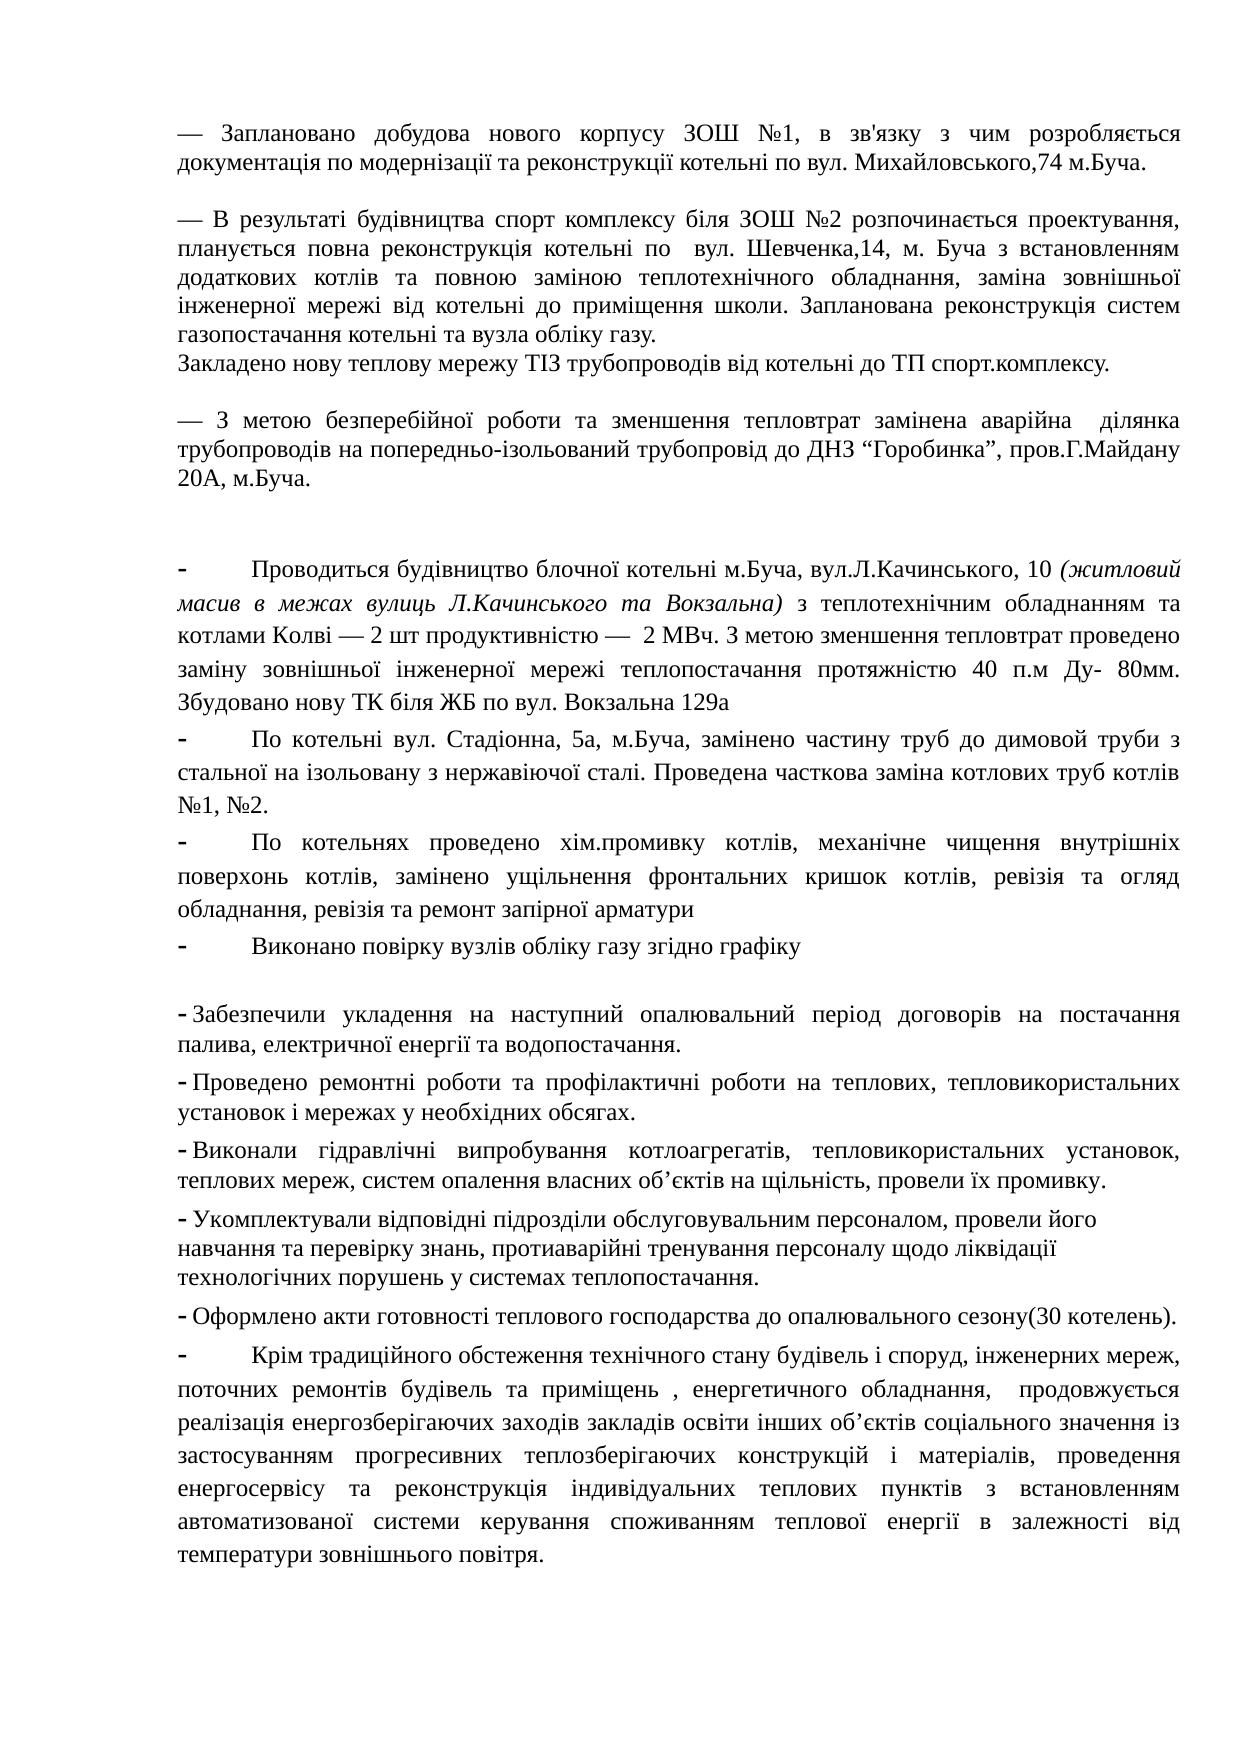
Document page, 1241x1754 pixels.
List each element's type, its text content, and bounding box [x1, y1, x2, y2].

list Оформлено акти готовності теплового господарства до опалювального сезону(30 котелень). [177, 1390, 1181, 1423]
text — З метою безперебійної роботи та зменшення тепловтрат замінена аварійна ділянка трубопроводів на попередньо-ізольований трубопровід до ДНЗ “Горобинка”, пров.Г.Майдану 20А, м.Буча. [177, 406, 1181, 492]
list Виконали гідравлічні випробування котлоагрегатів, тепловикористальних установок, теплових мереж, систем опалення власних об’єктів на щільність, провели їх промивку. [177, 1178, 1181, 1240]
list По котельні вул. Стадіонна, 5а, м.Буча, замінено частину труб до димовой труби з стальної на ізольовану з нержавіючої сталі. Проведена часткова заміна котлових труб котлів №1, №2. [177, 720, 1181, 819]
list Укомплектували відповідні підрозділи обслуговувальним персоналом, провели його навчання та перевірку знань, протиаварійні тренування персоналу щодо ліквідації технологічних порушень у системах теплопостачання. [177, 1269, 1181, 1361]
text Закладено нову теплову мережу ТІЗ трубопроводів від котельні до ТП спорт.комплексу. [177, 348, 1181, 377]
list Забезпечили укладення на наступний опалювальний період договорів на постачання палива, електричної енергії та водопостачання. [177, 995, 1181, 1057]
list Проводиться будівництво блочної котельні м.Буча, вул.Л.Качинського, 10 (житловий масив в межах вулиць Л.Качинського та Вокзальна) з теплотехнічним обладнанням та котлами Колві — 2 шт продуктивністю — 2 МВч. З метою зменшення тепловтрат проведено заміну зовнішньої інженерної мережі теплопостачання протяжністю 40 п.м Ду- 80мм. Збудовано нову ТК біля ЖБ по вул. Вокзальна 129а [177, 550, 1181, 715]
list Виконано повірку вузлів обліку газу згідно графіку [177, 927, 1181, 961]
text — Заплановано добудова нового корпусу ЗОШ №1, в зв'язку з чим розробляється документація по модернізації та реконструкції котельні по вул. Михайловського,74 м.Буча. [177, 118, 1181, 176]
text — В результаті будівництва спорт комплексу біля ЗОШ №2 розпочинається проектування, планується повна реконструкція котельні по вул. Шевченка,14, м. Буча з встановленням додаткових котлів та повною заміною теплотехнічного обладнання, заміна зовнішньої інженерної мережі від котельні до приміщення школи. Запланована реконструкція систем газопостачання котельні та вузла обліку газу. [177, 204, 1181, 348]
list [177, 1429, 1181, 1595]
list По котельнях проведено хім.промивку котлів, механічне чищення внутрішніх поверхонь котлів, замінено ущільнення фронтальних кришок котлів, ревізія та огляд обладнання, ревізія та ремонт запірної арматури [177, 823, 1181, 923]
list Проведено ремонтні роботи та профілактичні роботи на теплових, тепловикористальних установок і мережах у необхідних обсягах. [177, 1087, 1181, 1149]
